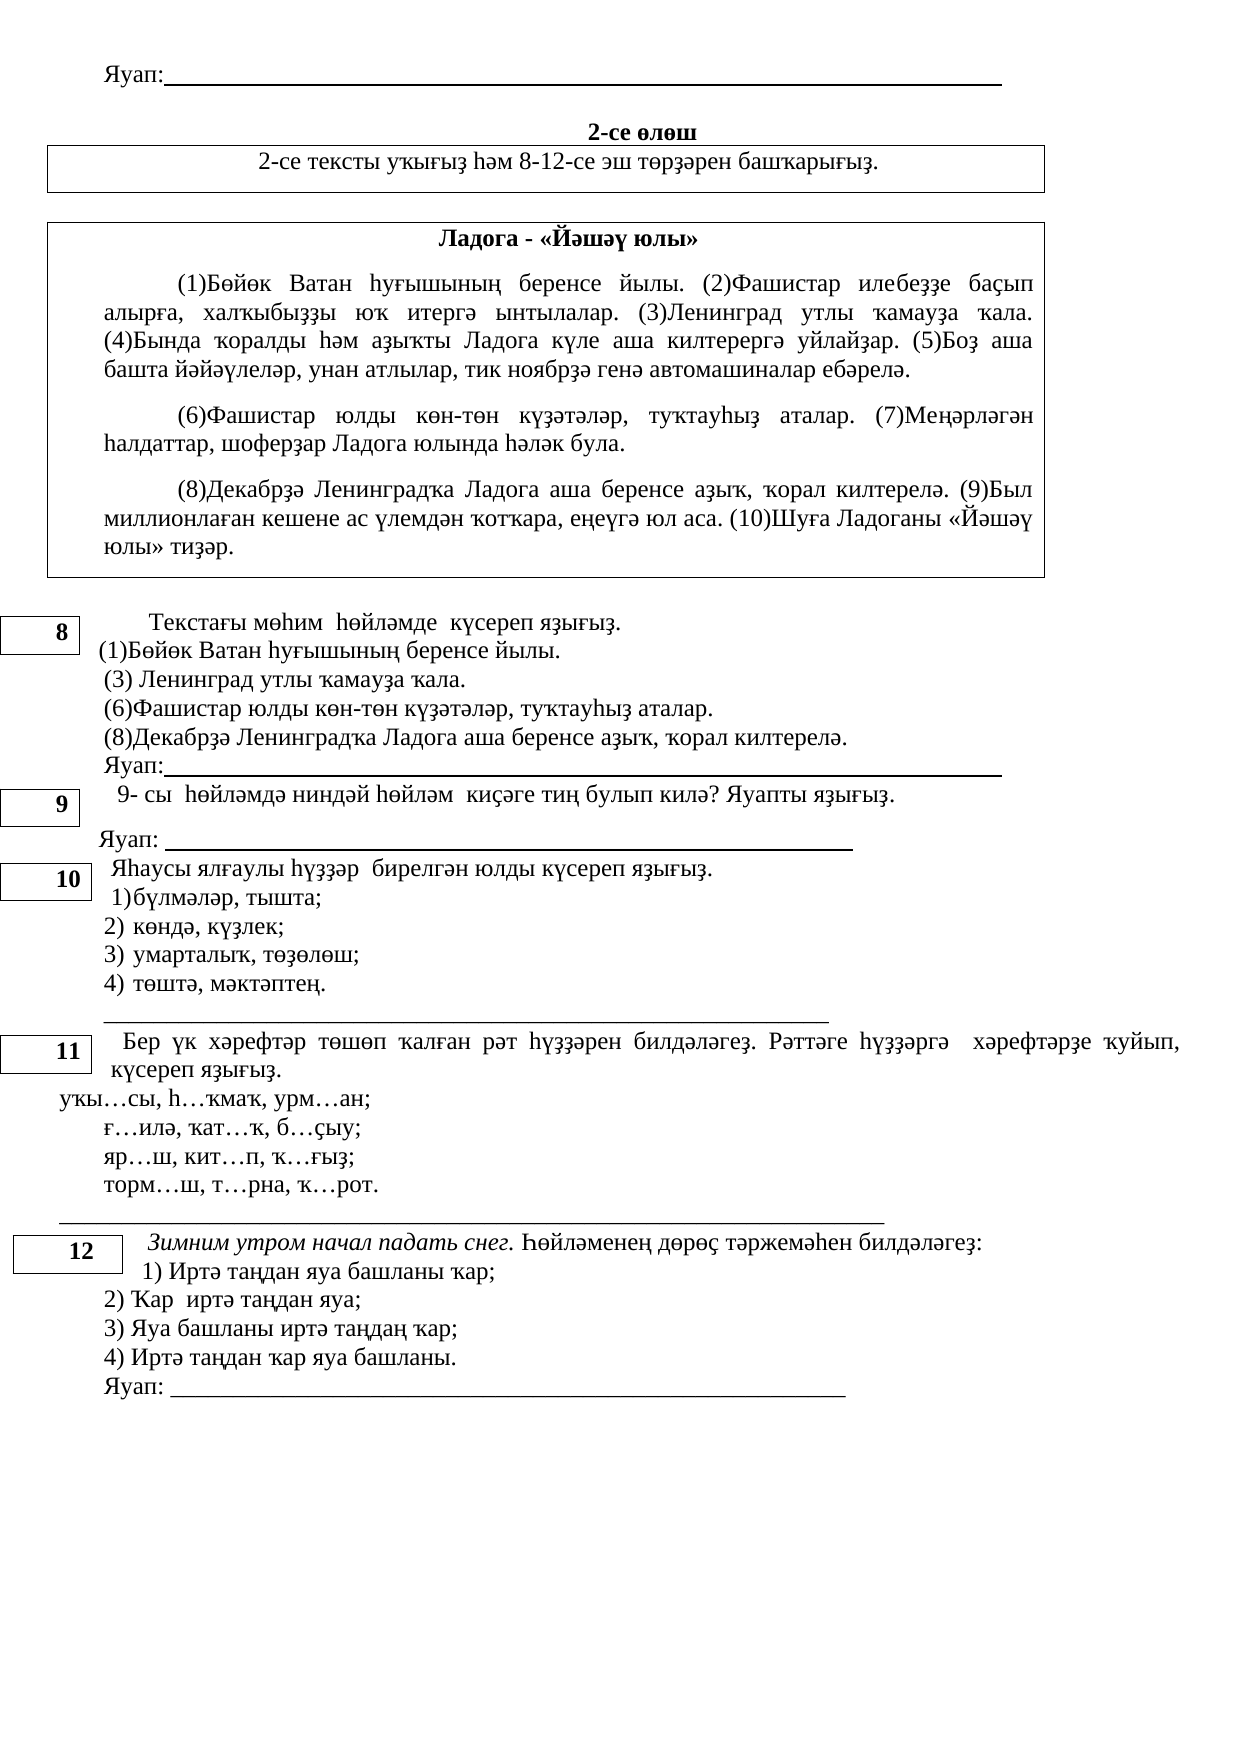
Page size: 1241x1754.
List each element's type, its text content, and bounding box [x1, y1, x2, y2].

text торм…ш, т…рна, ҡ…рот. [103, 1169, 1181, 1198]
text Яуап: _______________________________________________________ [59, 824, 1181, 853]
text Яуап:___________________________________________________________________ [103, 750, 1181, 779]
text Зимним утром начал падать снег. Һөйләменең дөрөҫ тәржемәһен билдәләгеҙ: [59, 1227, 1181, 1256]
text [103, 59, 1181, 88]
table_header Ладога - «Йәшәү юлы» (1)Бөйөк Ватан һуғышының беренсе йылы. (2)Фашистар илебеҙҙе баҫып алырға, халҡыбыҙҙы юҡ итергә ынтылалар. (3)Ленинград утлы ҡамауҙа ҡала. (4)Бында ҡоралды һәм аҙыҡты Ладога күле аша килтерергә уйлайҙар. (5)Боҙ аша башта йәйәүлеләр, унан атлылар, тик ноябрҙә генә автомашиналар ебәрелә. (6)Фашистар юлды көн-төн күҙәтәләр, туҡтауһыҙ аталар. (7)Меңәрләгән һалдаттар, шоферҙар Ладога юлында һәләк була. (8)Декабрҙә Ленинградҡа Ладога аша беренсе аҙыҡ, ҡорал килтерелә. (9)Был миллионлаған кешене ас үлемдән ҡотҡара, еңеүгә юл аса. (10)Шуға Ладоганы «Йәшәү юлы» тиҙәр. [48, 223, 1044, 577]
text 9- сы һөйләмдә ниндәй һөйләм киҫәге тиң булып килә? Яуапты яҙығыҙ. [59, 779, 1181, 808]
list 2) Ҡар иртә таңдан яуа; [103, 1284, 1181, 1313]
text (8)Декабрҙә Ленинградҡа Ладога аша беренсе аҙыҡ, ҡорал килтерелә. [103, 722, 1181, 750]
list умарталыҡ, төҙөлөш; [103, 939, 1181, 968]
text (6)Фашистар юлды көн-төн күҙәтәләр, туҡтауһыҙ аталар. [103, 693, 1181, 722]
text уҡы…сы, һ…ҡмаҡ, урм…ан; [59, 1083, 1181, 1112]
list көндә, күҙлек; [103, 911, 1181, 939]
text Яуап: ______________________________________________________ [103, 1371, 1181, 1399]
table_header 10 [1, 864, 91, 900]
text __________________________________________________________________ [59, 1198, 1181, 1227]
table_header 12 [14, 1236, 122, 1272]
table_header 9 [1, 790, 79, 826]
text 2-се өлөш [103, 117, 1181, 145]
table_header 11 [1, 1036, 91, 1073]
text Текстағы мөһим һөйләмде күсереп яҙығыҙ. [59, 607, 1181, 635]
list төштә, мәктәптең. [103, 968, 1181, 997]
list бүлмәләр, тышта; [59, 882, 1181, 911]
list 3) Яуа башланы иртә таңдаң ҡар; [103, 1313, 1181, 1342]
text (3) Ленинград утлы ҡамауҙа ҡала. [103, 664, 1181, 693]
text 4) Иртә таңдан ҡар яуа башланы. [103, 1342, 1181, 1371]
text Бер үк хәрефтәр төшөп ҡалған рәт һүҙҙәрен билдәләгеҙ. Рәттәге һүҙҙәргә хәрефтәрҙе ҡуйып, күсереп яҙығыҙ. [59, 1026, 1181, 1083]
text (1)Бөйөк Ватан һуғышының беренсе йылы. [59, 635, 1181, 664]
text ғ…илә, ҡат…ҡ, б…ҫыу; [103, 1112, 1181, 1141]
table_header 8 [1, 617, 79, 653]
text яр…ш, кит…п, ҡ…ғыҙ; [103, 1141, 1181, 1169]
list 1) Иртә таңдан яуа башланы ҡар; [59, 1256, 1181, 1284]
text Яһаусы ялғаулы һүҙҙәр бирелгән юлды күсереп яҙығыҙ. [59, 853, 1181, 882]
text __________________________________________________________ [103, 997, 1181, 1026]
table_header 2-се тексты уҡығыҙ һәм 8-12-се эш төрҙәрен башҡарығыҙ. [48, 146, 1044, 192]
